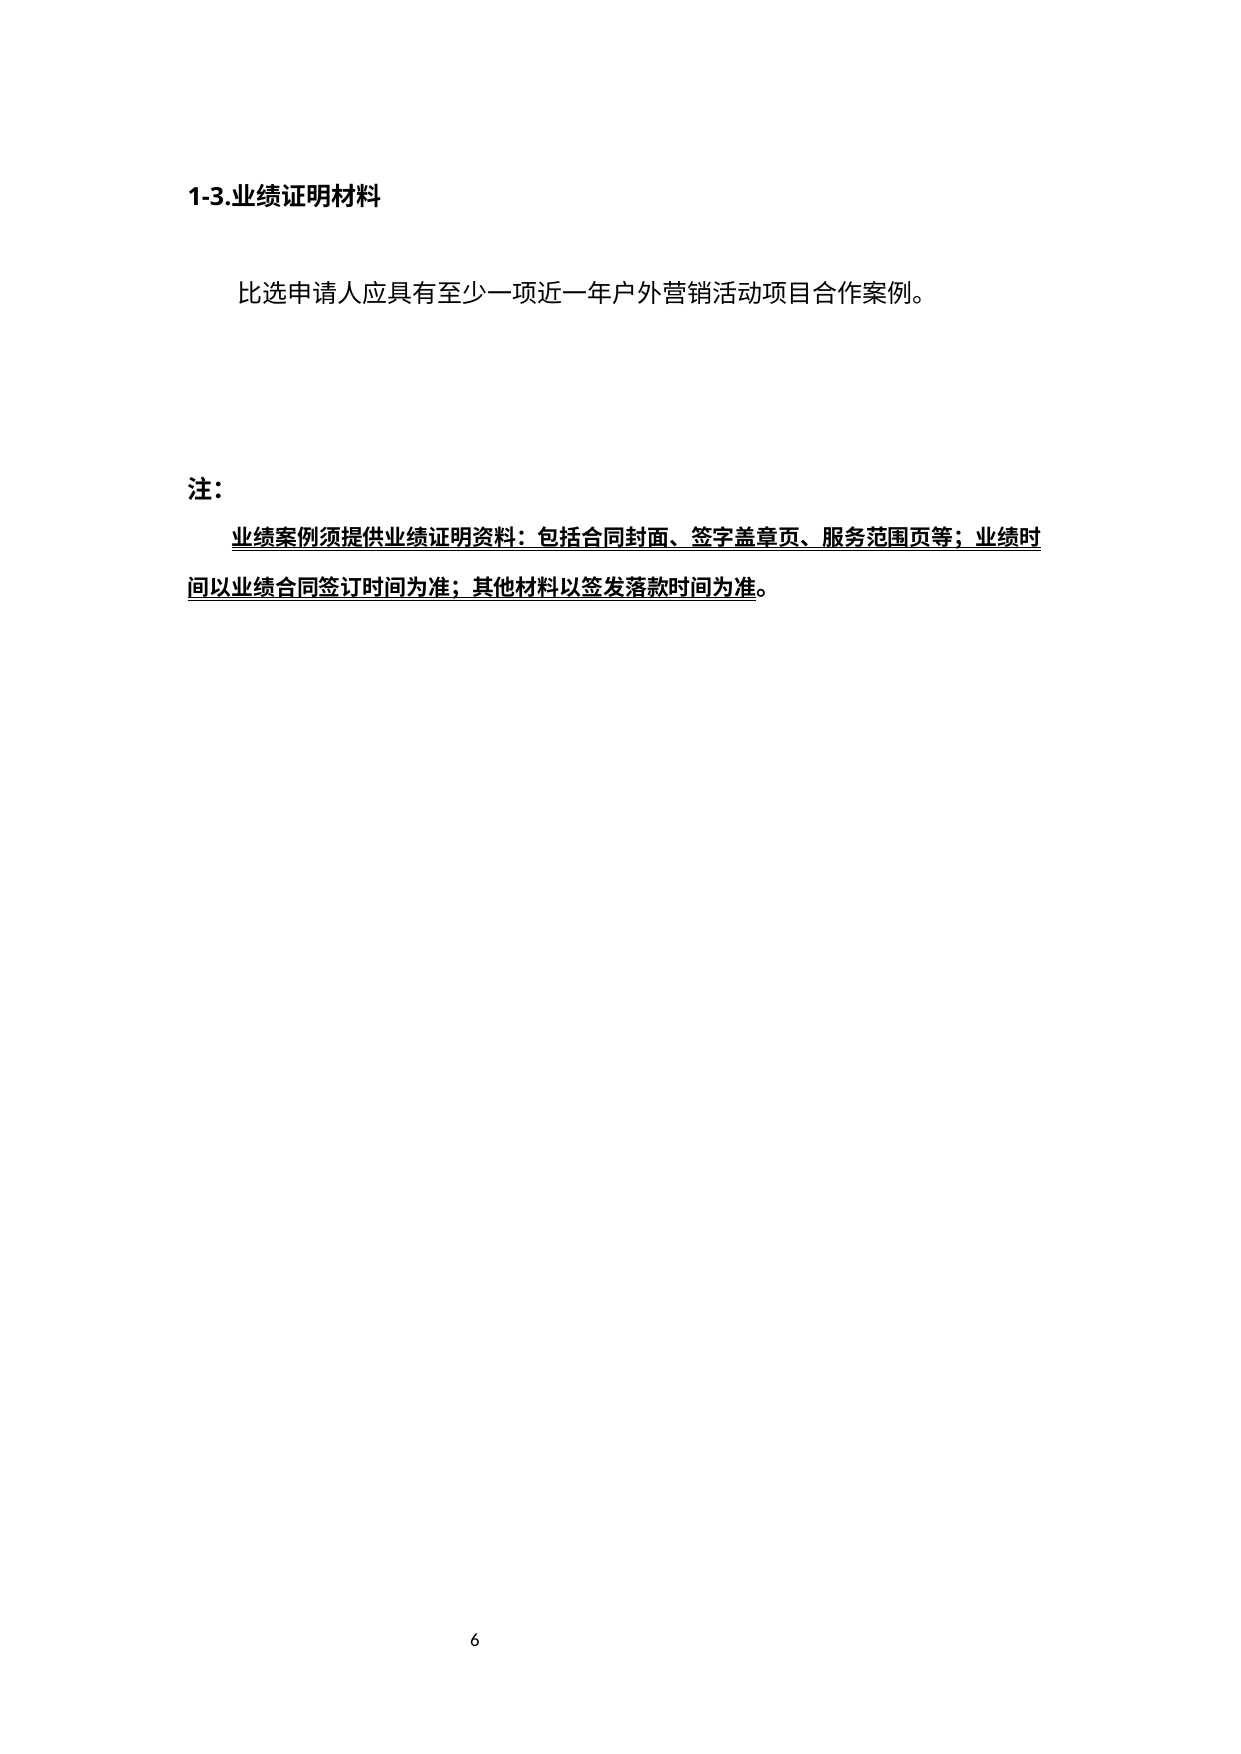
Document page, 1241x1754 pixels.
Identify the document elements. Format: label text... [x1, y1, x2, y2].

text 注： [187, 455, 1053, 520]
subtitle 比选申请人应具有至少一项近一年户外营销活动项目合作案例。 [187, 259, 1053, 324]
text 业绩案例须提供业绩证明资料：包括合同封面、签字盖章页、服务范围页等；业绩时间以业绩合同签订时间为准；其他材料以签发落款时间为准。 [187, 520, 1053, 617]
text 1-3.业绩证明材料 [187, 162, 1053, 227]
